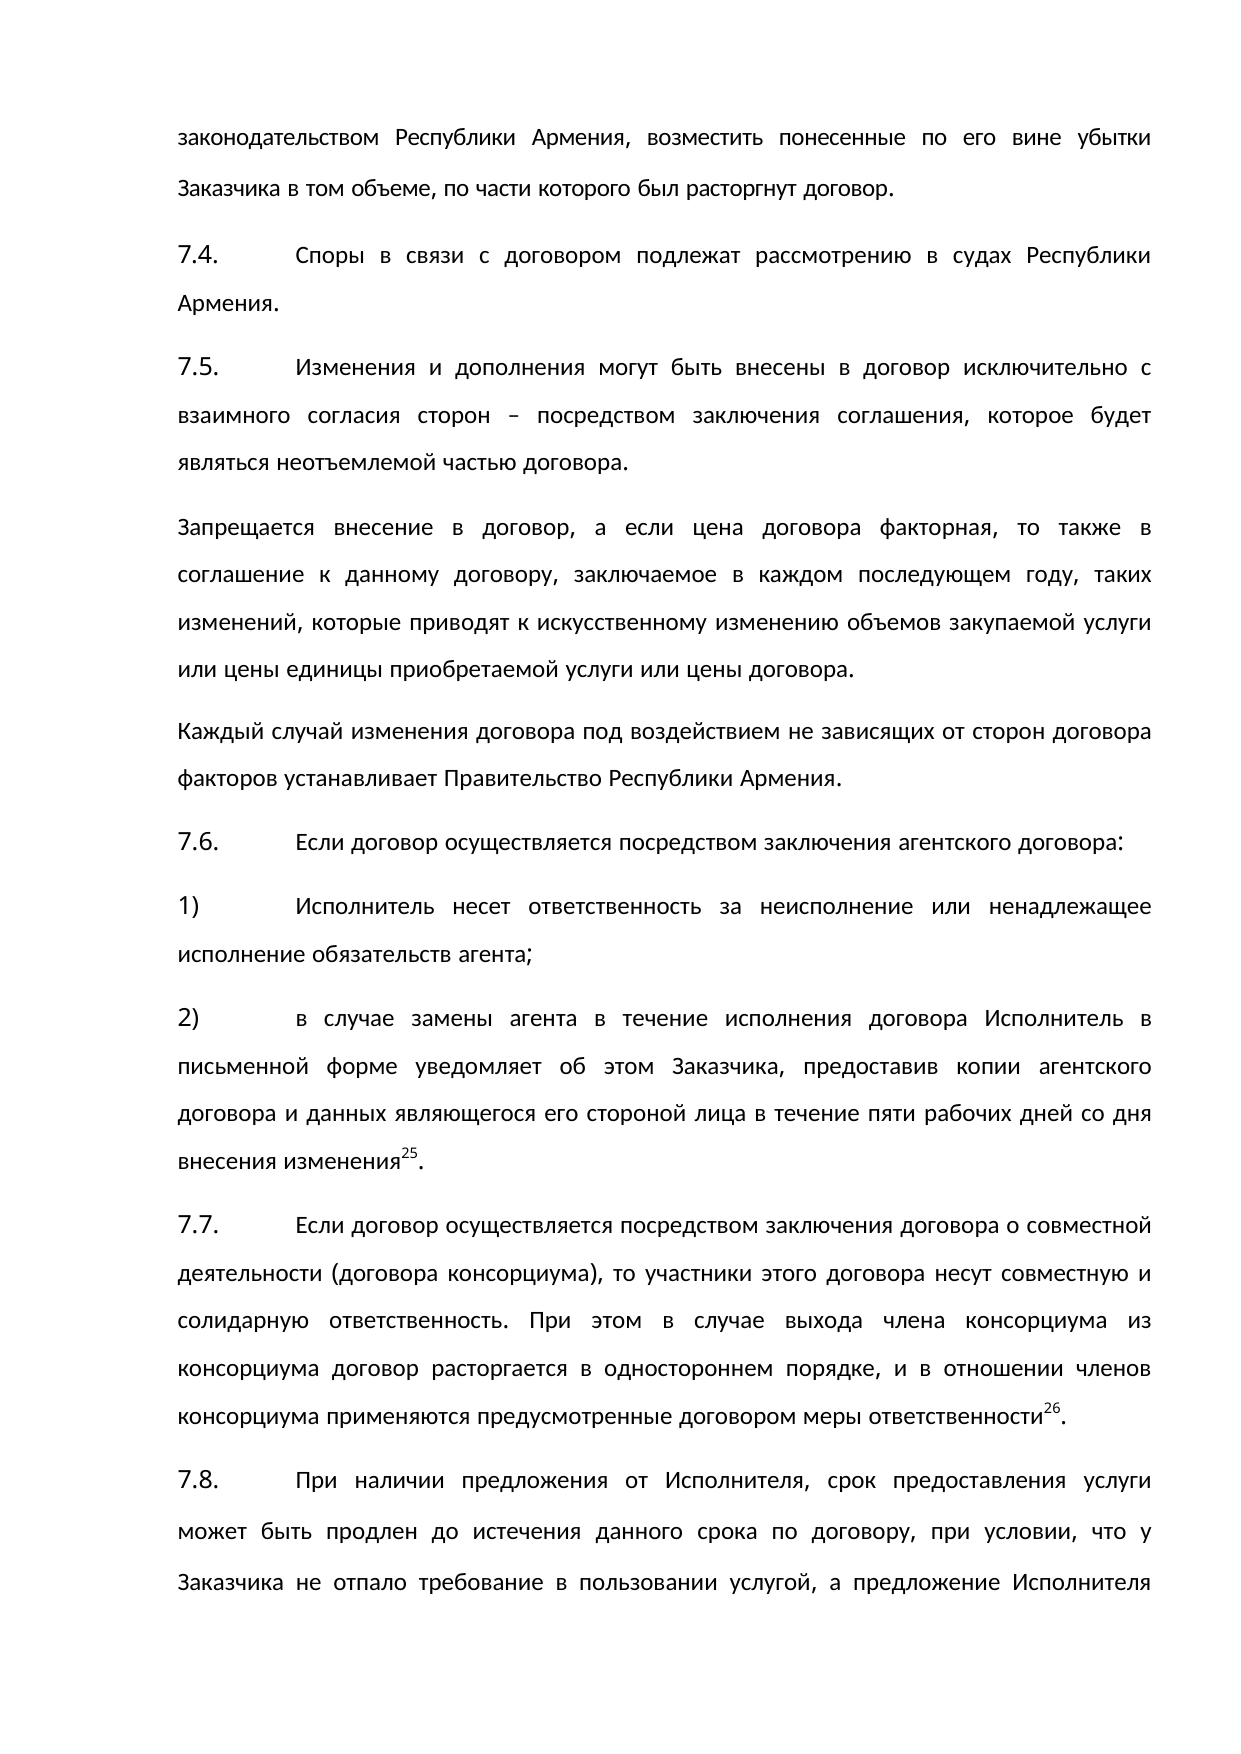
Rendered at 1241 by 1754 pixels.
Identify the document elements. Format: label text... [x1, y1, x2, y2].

text Каждый случай изменения договора под воздействием не зависящих от сторон договора факторов устанавливает Правительство Республики Армения. [177, 715, 1152, 793]
text 2) в случае замены агента в течение исполнения договора Исполнитель в письменной форме уведомляет об этом Заказчика, предоставив копии агентского договора и данных являющегося его стороной лица в течение пяти рабочих дней со дня внесения изменения25. [177, 1000, 1152, 1177]
text Запрещается внесение в договор, а если цена договора факторная, то также в соглашение к данному договору, заключаемое в каждом последующем году, таких изменений, которые приводят к искусственному изменению объемов закупаемой услуги или цены единицы приобретаемой услуги или цены договора. [177, 508, 1152, 685]
text 7.4. Споры в связи с договором подлежат рассмотрению в судах Республики Армения. [177, 237, 1152, 318]
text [177, 118, 1152, 203]
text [177, 1462, 1152, 1598]
text 1) Исполнитель несет ответственность за неисполнение или ненадлежащее исполнение обязательств агента; [177, 888, 1152, 969]
text 7.7. Если договор осуществляется посредством заключения договора о совместной деятельности (договора консорциума), то участники этого договора несут совместную и солидарную ответственность. При этом в случае выхода члена консорциума из консорциума договор расторгается в одностороннем порядке, и в отношении членов консорциума применяются предусмотренные договором меры ответственности26. [177, 1207, 1152, 1431]
text 7.5. Изменения и дополнения могут быть внесены в договор исключительно с взаимного согласия сторон – посредством заключения соглашения, которое будет являться неотъемлемой частью договора. [177, 349, 1152, 478]
text 7.6. Если договор осуществляется посредством заключения агентского договора: [177, 824, 1152, 858]
